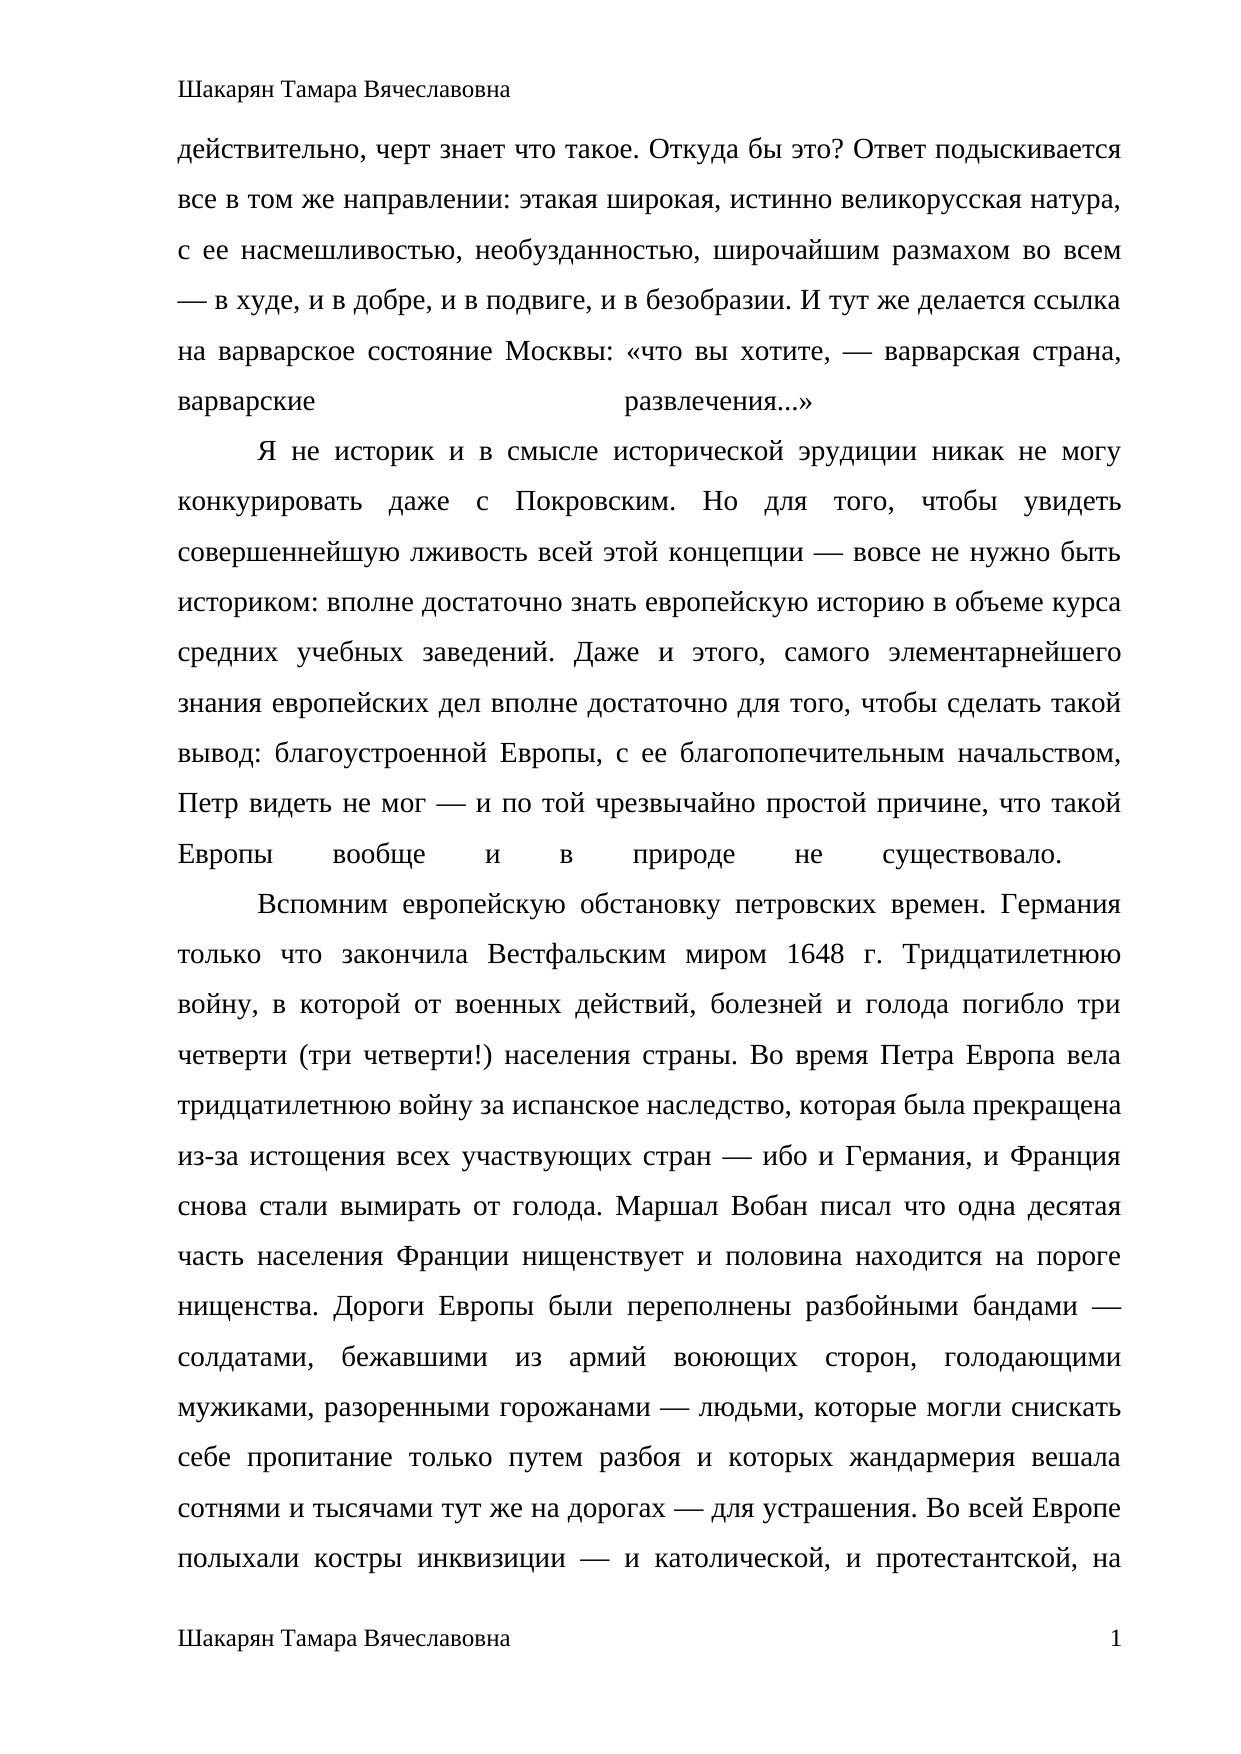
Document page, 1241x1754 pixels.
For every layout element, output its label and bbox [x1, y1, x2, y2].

text [177, 131, 1122, 1574]
